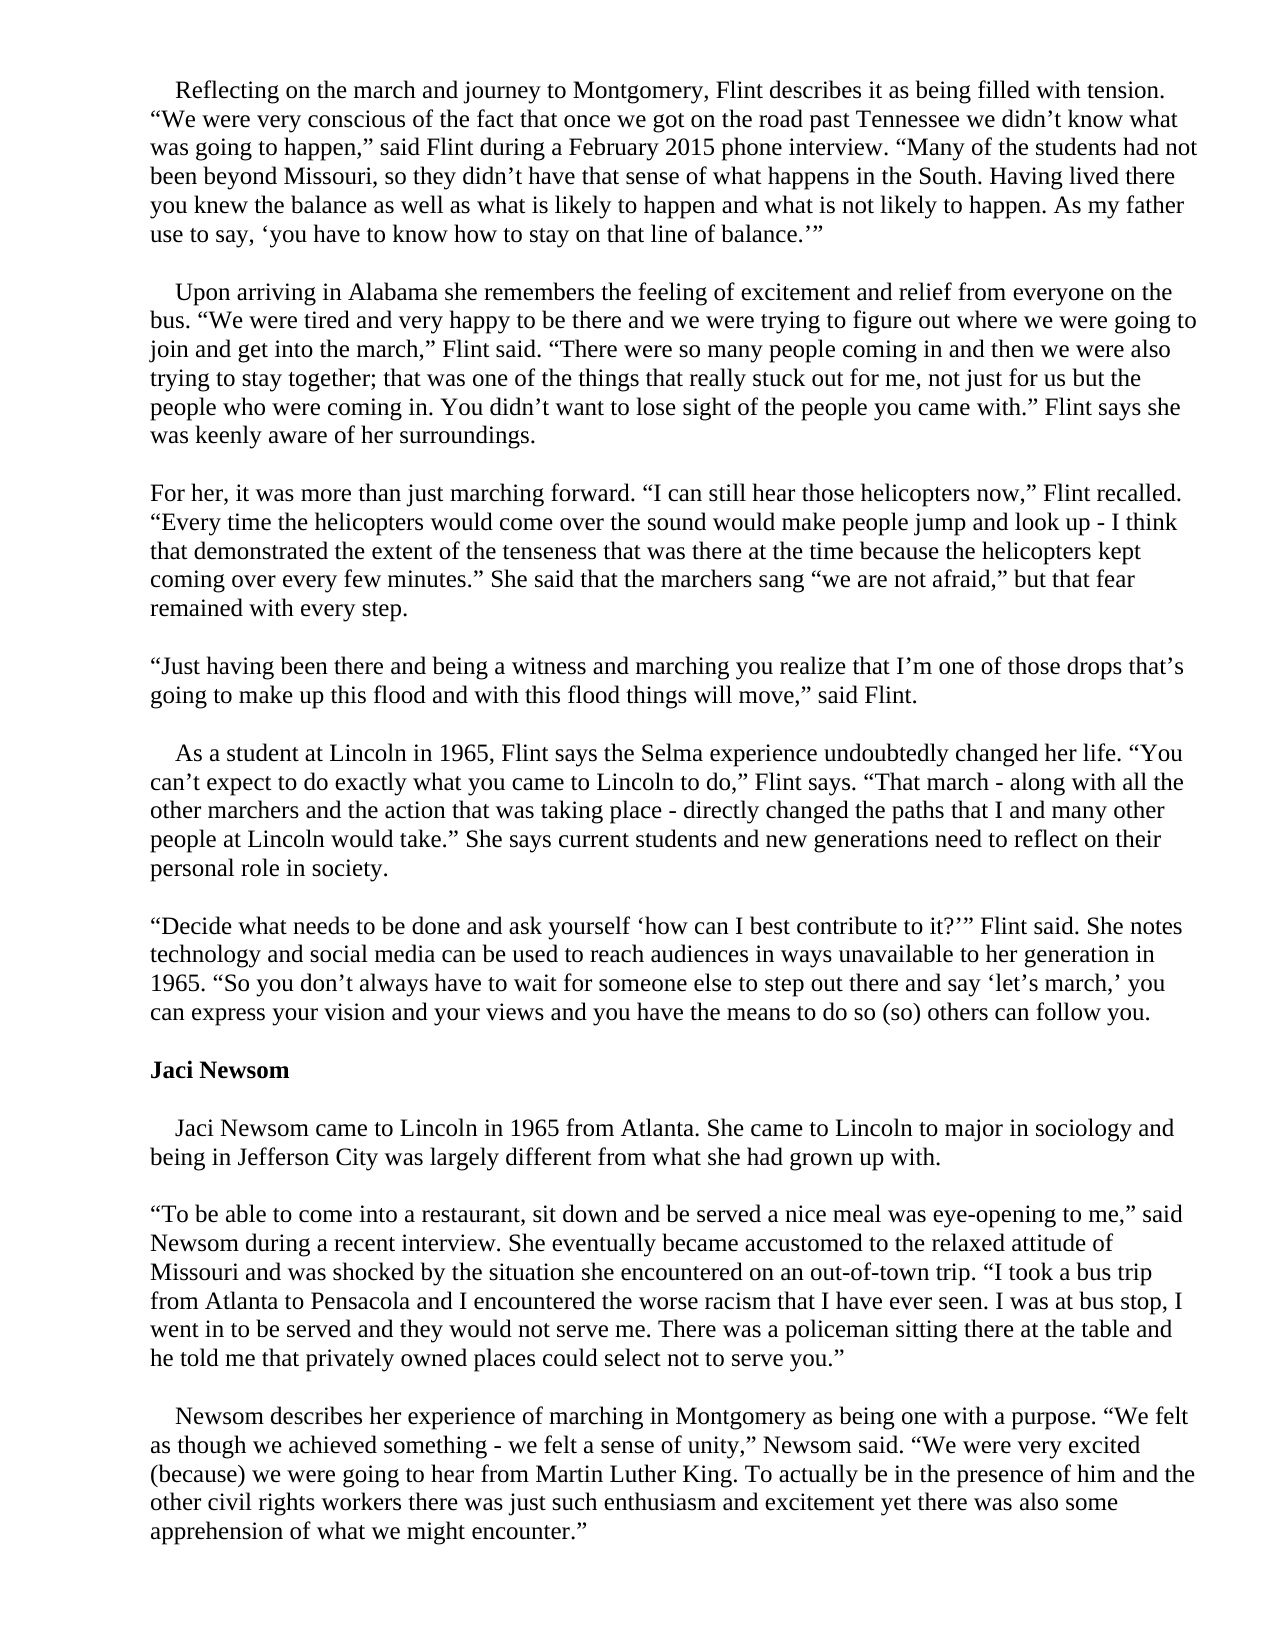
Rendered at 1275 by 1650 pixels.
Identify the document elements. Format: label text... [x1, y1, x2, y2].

text “Just having been there and being a witness and marching you realize that I’m one of those drops that’s going to make up this flood and with this flood things will move,” said Flint. [150, 651, 1200, 709]
text For her, it was more than just marching forward. “I can still hear those helicopters now,” Flint recalled. “Every time the helicopters would come over the sound would make people jump and look up - I think that demonstrated the extent of the tenseness that was there at the time because the helicopters kept coming over every few minutes.” She said that the marchers sang “we are not afraid,” but that fear remained with every step. [150, 478, 1200, 622]
text Jaci Newsom came to Lincoln in 1965 from Atlanta. She came to Lincoln to major in sociology and being in Jefferson City was largely different from what she had grown up with. [150, 1113, 1200, 1170]
text Jaci Newsom [150, 1055, 1200, 1084]
text “To be able to come into a restaurant, sit down and be served a nice meal was eye-opening to me,” said Newsom during a recent interview. She eventually became accustomed to the relaxed attitude of Missouri and was shocked by the situation she encountered on an out-of-town trip. “I took a bus trip from Atlanta to Pensacola and I encountered the worse racism that I have ever seen. I was at bus stop, I went in to be served and they would not serve me. There was a policeman sitting there at the table and he told me that privately owned places could select not to serve you.” [150, 1199, 1200, 1372]
text As a student at Lincoln in 1965, Flint says the Selma experience undoubtedly changed her life. “You can’t expect to do exactly what you came to Lincoln to do,” Flint says. “That march - along with all the other marchers and the action that was taking place - directly changed the paths that I and many other people at Lincoln would take.” She says current students and new generations need to reflect on their personal role in society. [150, 738, 1200, 882]
text Upon arriving in Alabama she remembers the feeling of excitement and relief from everyone on the bus. “We were tired and very happy to be there and we were trying to figure out where we were going to join and get into the march,” Flint said. “There were so many people coming in and then we were also trying to stay together; that was one of the things that really stuck out for me, not just for us but the people who were coming in. You didn’t want to lose sight of the people you came with.” Flint says she was keenly aware of her surroundings. [150, 277, 1200, 449]
text Reflecting on the march and journey to Montgomery, Flint describes it as being filled with tension. “We were very conscious of the fact that once we got on the road past Tennessee we didn’t know what was going to happen,” said Flint during a February 2015 phone interview. “Many of the students had not been beyond Missouri, so they didn’t have that sense of what happens in the South. Having lived there you knew the balance as well as what is likely to happen and what is not likely to happen. As my father use to say, ‘you have to know how to stay on that line of balance.’” [150, 75, 1200, 247]
text “Decide what needs to be done and ask yourself ‘how can I best contribute to it?’” Flint said. She notes technology and social media can be used to reach audiences in ways unavailable to her generation in 1965. “So you don’t always have to wait for someone else to step out there and say ‘let’s march,’ you can express your vision and your views and you have the means to do so (so) others can follow you. [150, 911, 1200, 1026]
text Newsom describes her experience of marching in Montgomery as being one with a purpose. “We felt as though we achieved something - we felt a sense of unity,” Newsom said. “We were very excited (because) we were going to hear from Martin Luther King. To actually be in the presence of him and the other civil rights workers there was just such enthusiasm and excitement yet there was also some apprehension of what we might encounter.” [150, 1401, 1200, 1545]
